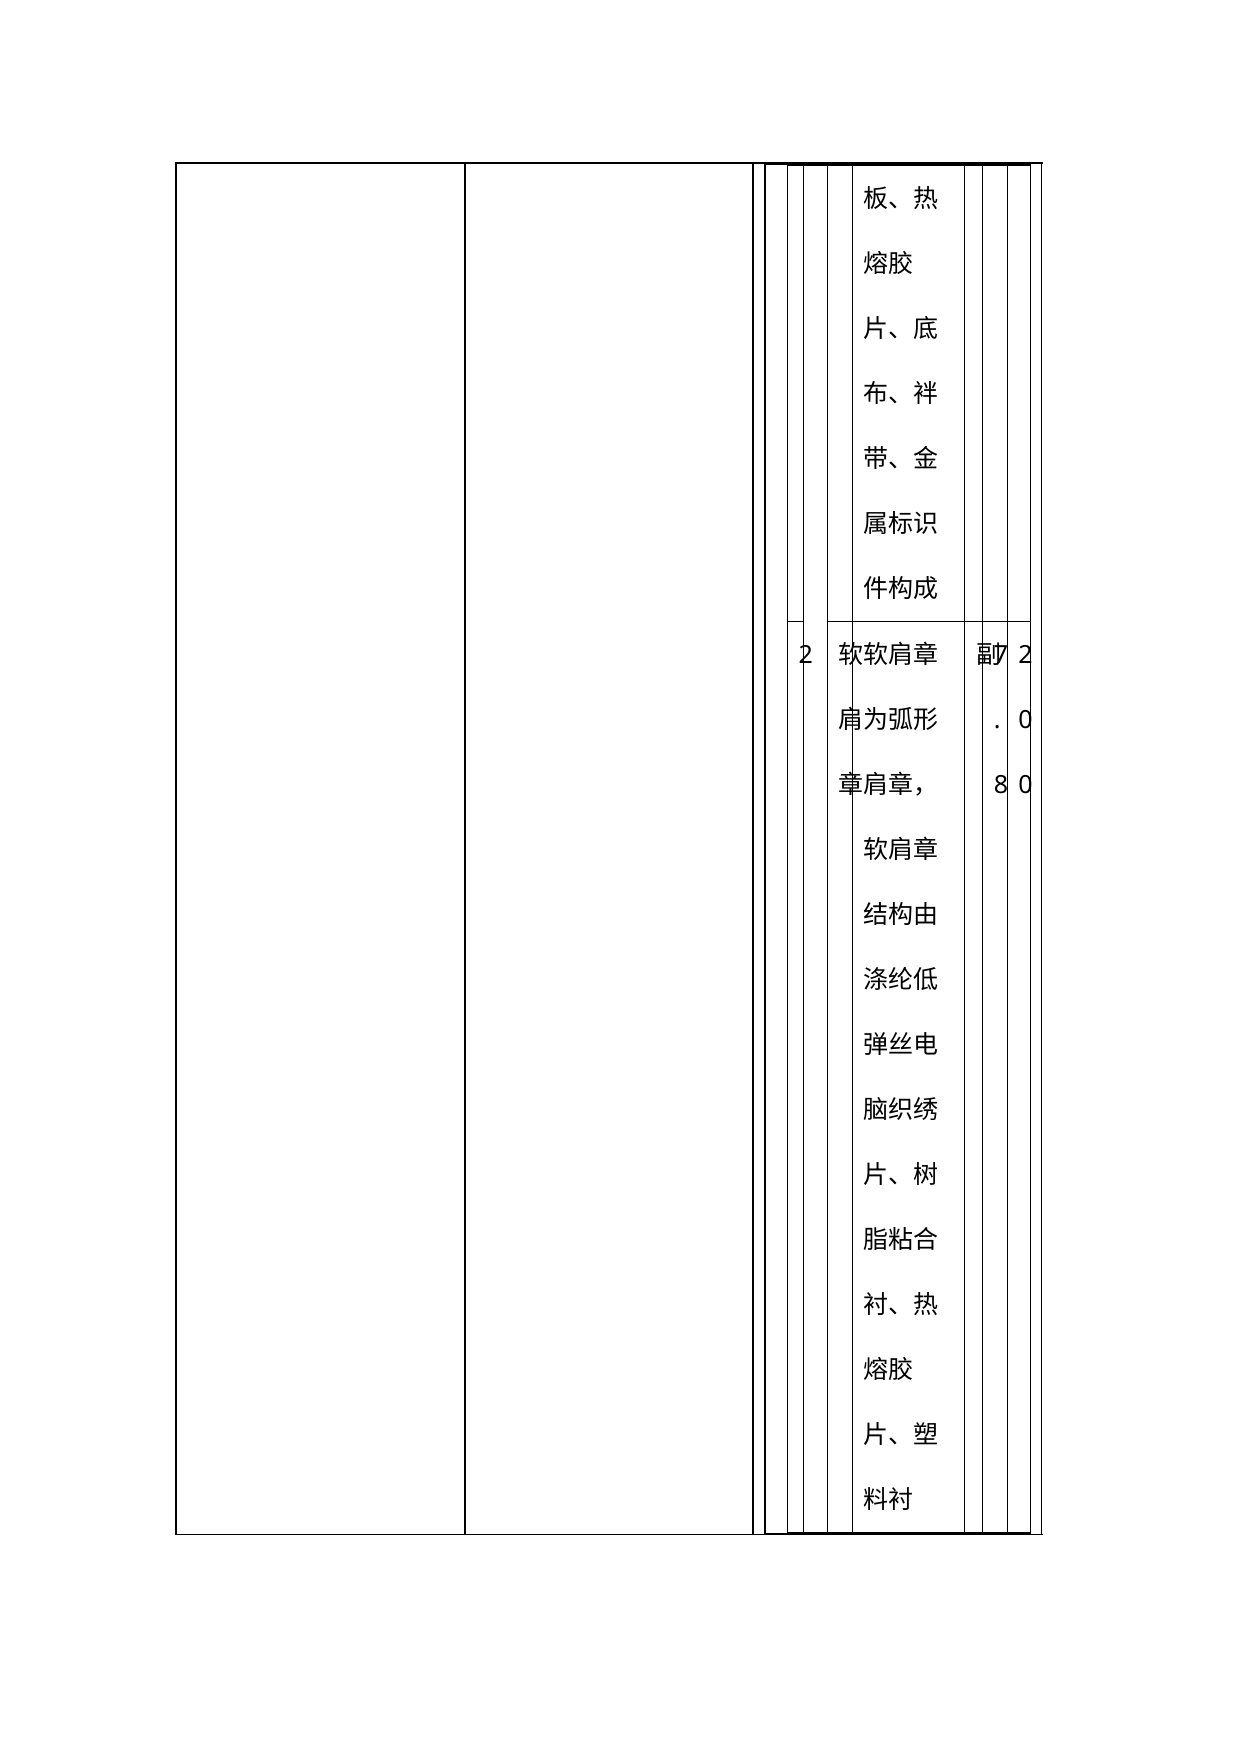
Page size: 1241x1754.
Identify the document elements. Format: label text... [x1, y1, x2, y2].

table_cell [1031, 164, 1041, 1534]
table_cell [177, 164, 464, 1534]
table_cell [754, 164, 764, 1534]
table_cell 1 [466, 164, 752, 1534]
